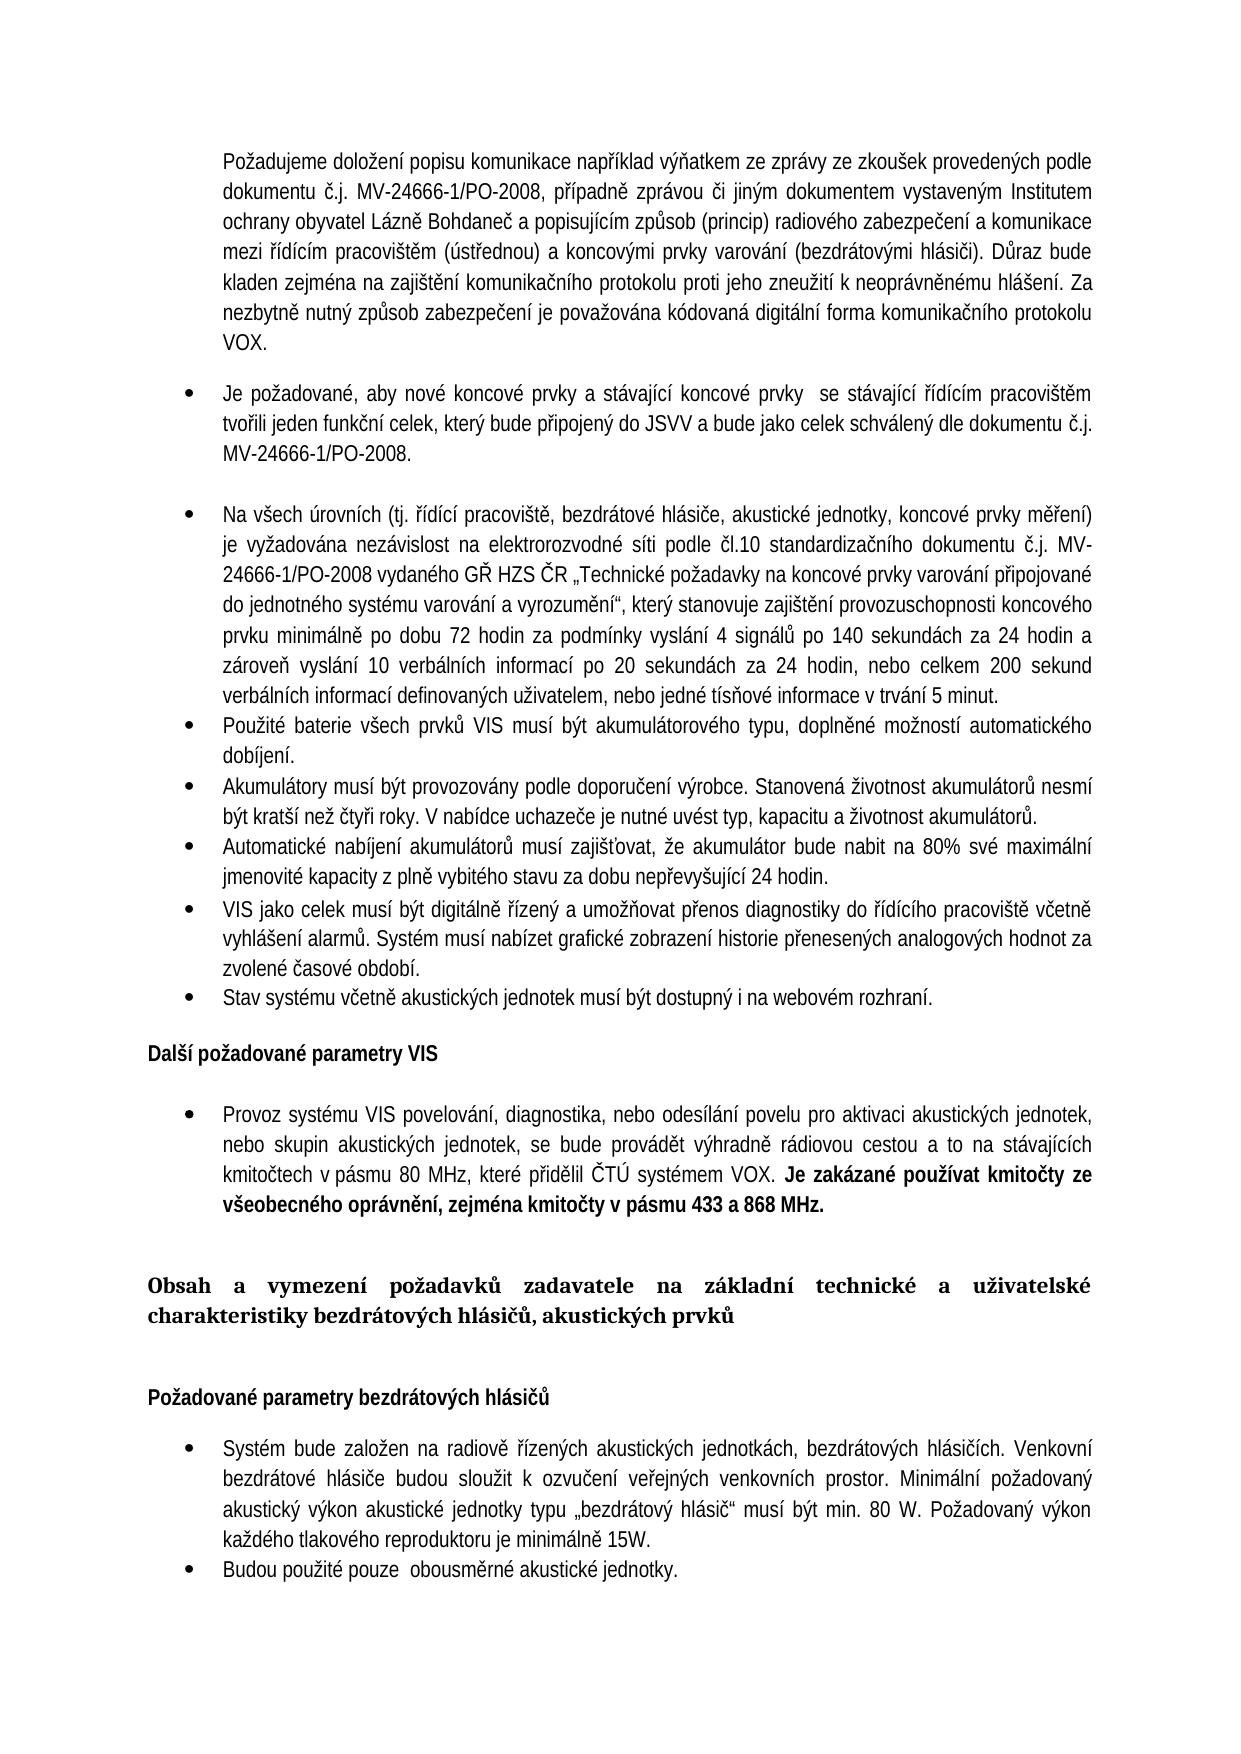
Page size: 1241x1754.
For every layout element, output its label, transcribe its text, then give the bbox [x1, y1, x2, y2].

list VIS jako celek musí být digitálně řízený a umožňovat přenos diagnostiky do řídícího pracoviště včetně vyhlášení alarmů. Systém musí nabízet grafické zobrazení historie přenesených analogových hodnot za zvolené časové období. [185, 893, 1093, 981]
text Požadované parametry bezdrátových hlásičů [148, 1384, 1093, 1410]
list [185, 148, 1093, 355]
list Stav systému včetně akustických jednotek musí být dostupný i na webovém rozhraní. [185, 981, 1093, 1010]
text Další požadované parametry VIS [148, 1040, 1093, 1067]
list Použité baterie všech prvků VIS musí být akumulátorového typu, doplněné možností automatického dobíjení. [185, 712, 1093, 769]
list Systém bude založen na radiově řízených akustických jednotkách, bezdrátových hlásičích. Venkovní bezdrátové hlásiče budou sloužit k ozvučení veřejných venkovních prostor. Minimální požadovaný akustický výkon akustické jednotky typu „bezdrátový hlásič“ musí být min. 80 W. Požadovaný výkon každého tlakového reproduktoru je minimálně 15W. [185, 1435, 1093, 1552]
subtitle Obsah a vymezení požadavků zadavatele na základní technické a uživatelské charakteristiky bezdrátových hlásičů, akustických prvků [148, 1273, 1093, 1329]
list Automatické nabíjení akumulátorů musí zajišťovat, že akumulátor bude nabit na 80% své maximální jmenovité kapacity z plně vybitého stavu za dobu nepřevyšující 24 hodin. [185, 833, 1093, 889]
list Budou použité pouze obousměrné akustické jednotky. [185, 1556, 1093, 1582]
list Provoz systému VIS povelování, diagnostika, nebo odesílání povelu pro aktivaci akustických jednotek, nebo skupin akustických jednotek, se bude provádět výhradně rádiovou cestou a to na stávajících kmitočtech v pásmu 80 MHz, které přidělil ČTÚ systémem VOX. Je zakázané používat kmitočty ze všeobecného oprávnění, zejména kmitočty v pásmu 433 a 868 MHz. [185, 1101, 1093, 1218]
list Na všech úrovních (tj. řídící pracoviště, bezdrátové hlásiče, akustické jednotky, koncové prvky měření) je vyžadována nezávislost na elektrorozvodné síti podle čl.10 standardizačního dokumentu č.j. MV-24666-1/PO-2008 vydaného GŘ HZS ČR „Technické požadavky na koncové prvky varování připojované do jednotného systému varování a vyrozumění“, který stanovuje zajištění provozuschopnosti koncového prvku minimálně po dobu 72 hodin za podmínky vyslání 4 signálů po 140 sekundách za 24 hodin a zároveň vyslání 10 verbálních informací po 20 sekundách za 24 hodin, nebo celkem 200 sekund verbálních informací definovaných uživatelem, nebo jedné tísňové informace v trvání 5 minut. [185, 501, 1093, 708]
list Je požadované, aby nové koncové prvky a stávající koncové prvky se stávající řídícím pracovištěm tvořili jeden funkční celek, který bude připojený do JSVV a bude jako celek schválený dle dokumentu č.j. MV-24666-1/PO-2008. [185, 380, 1093, 467]
list Akumulátory musí být provozovány podle doporučení výrobce. Stanovená životnost akumulátorů nesmí být kratší než čtyři roky. V nabídce uchazeče je nutné uvést typ, kapacitu a životnost akumulátorů. [185, 773, 1093, 829]
